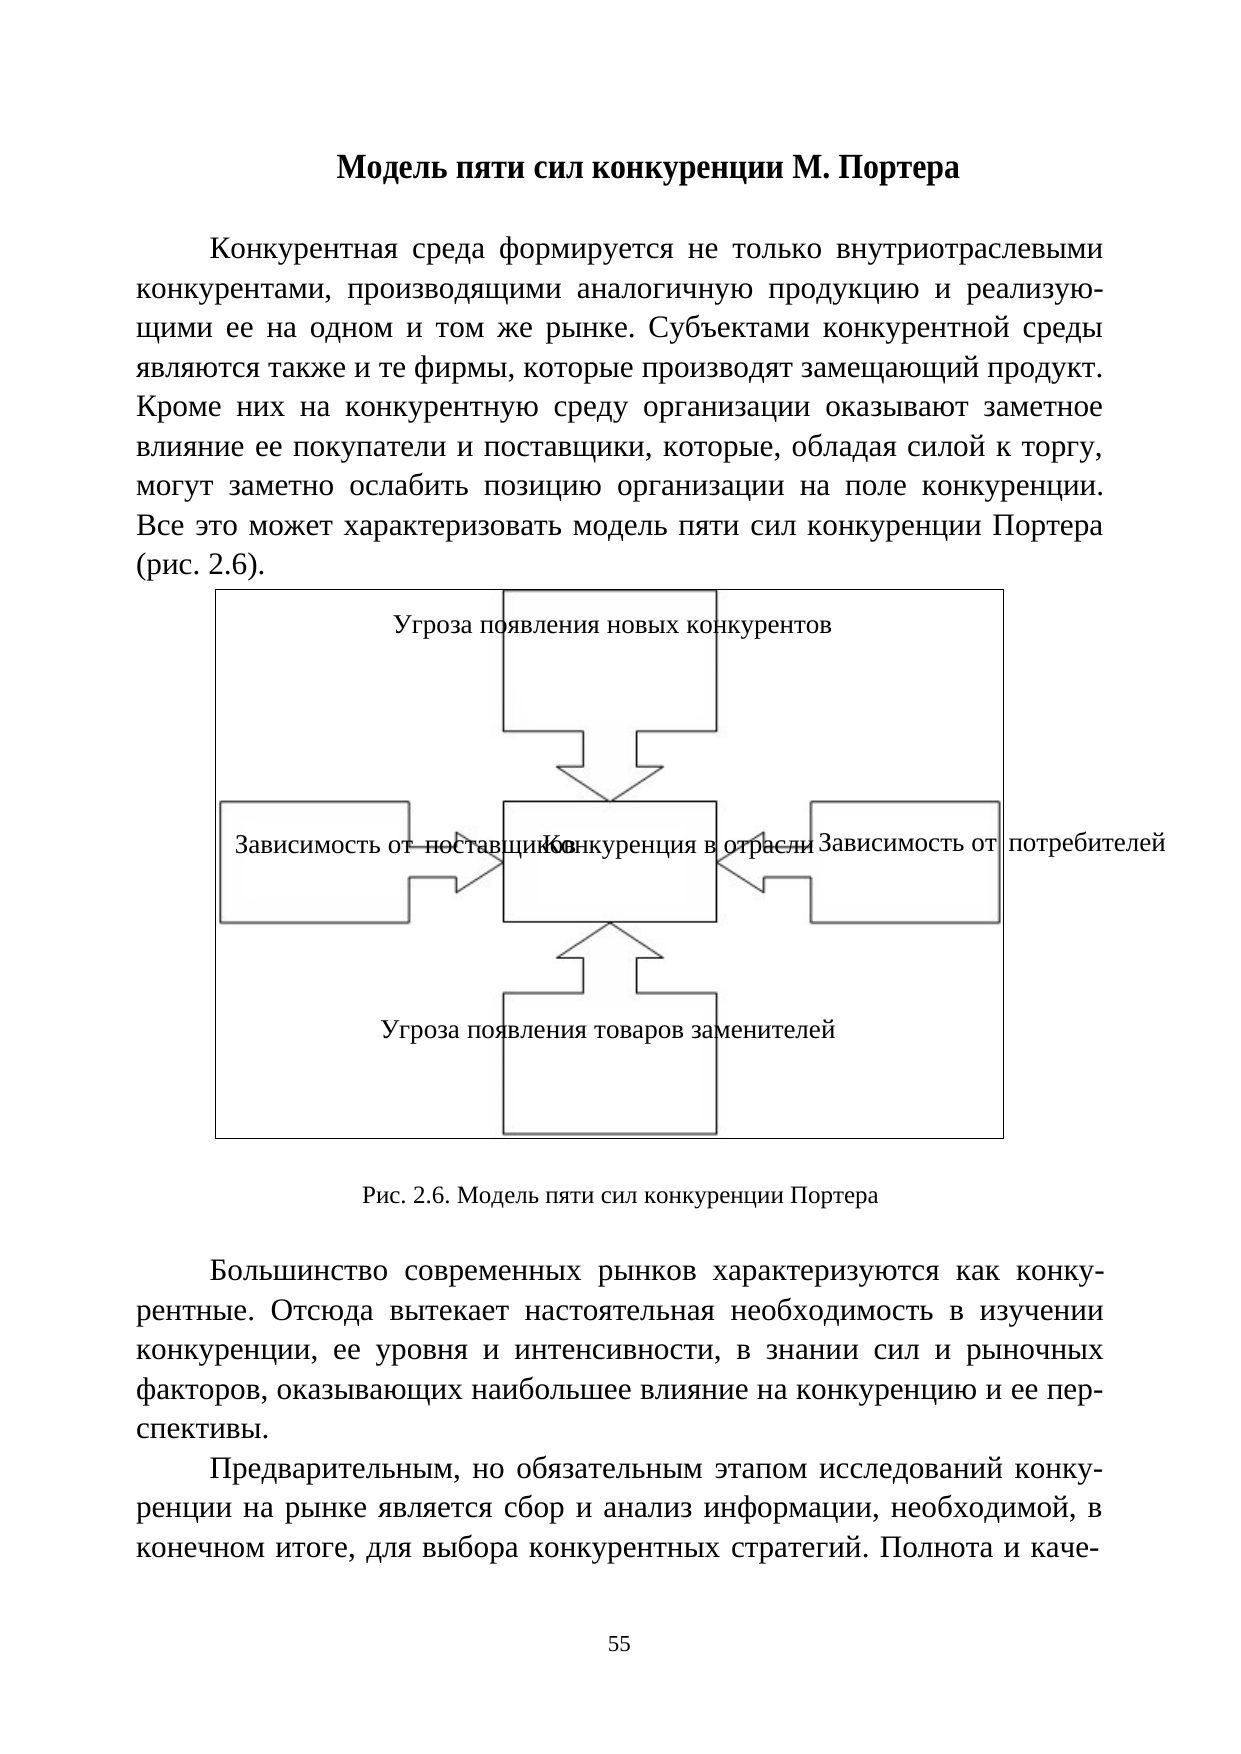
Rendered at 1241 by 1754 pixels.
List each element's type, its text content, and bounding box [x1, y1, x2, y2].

subtitle Модель пяти сил конкуренции М. Портера [281, 146, 1157, 187]
text Предварительным, но обязательным этапом исследований конку- ренции на рынке является сбор и анализ информации, необходимой, в конечном итоге, для выбора конкурентных стратегий. Полнота и каче- [136, 1449, 1104, 1564]
text Рис. 2.6. Модель пяти сил конкуренции Портера [256, 1180, 984, 1209]
text Конкурентная среда формируется не только внутриотраслевыми конкурентами, производящими аналогичную продукцию и реализую- щими ее на одном и том же рынке. Субъектами конкурентной среды являются также и те фирмы, которые производят замещающий продукт. Кроме них на конкурентную среду организации оказывают заметное влияние ее покупатели и поставщики, которые, обладая силой к торгу, могут заметно ослабить позицию организации на поле конкуренции. Все это может характеризовать модель пяти сил конкуренции Портера (рис. 2.6). [136, 229, 1104, 581]
picture [216, 590, 1003, 1138]
text Большинство современных рынков характеризуются как конку- рентные. Отсюда вытекает настоятельная необходимость в изучении конкуренции, ее уровня и интенсивности, в знании сил и рыночных факторов, оказывающих наибольшее влияние на конкуренцию и ее пер- спективы. [136, 1252, 1105, 1446]
